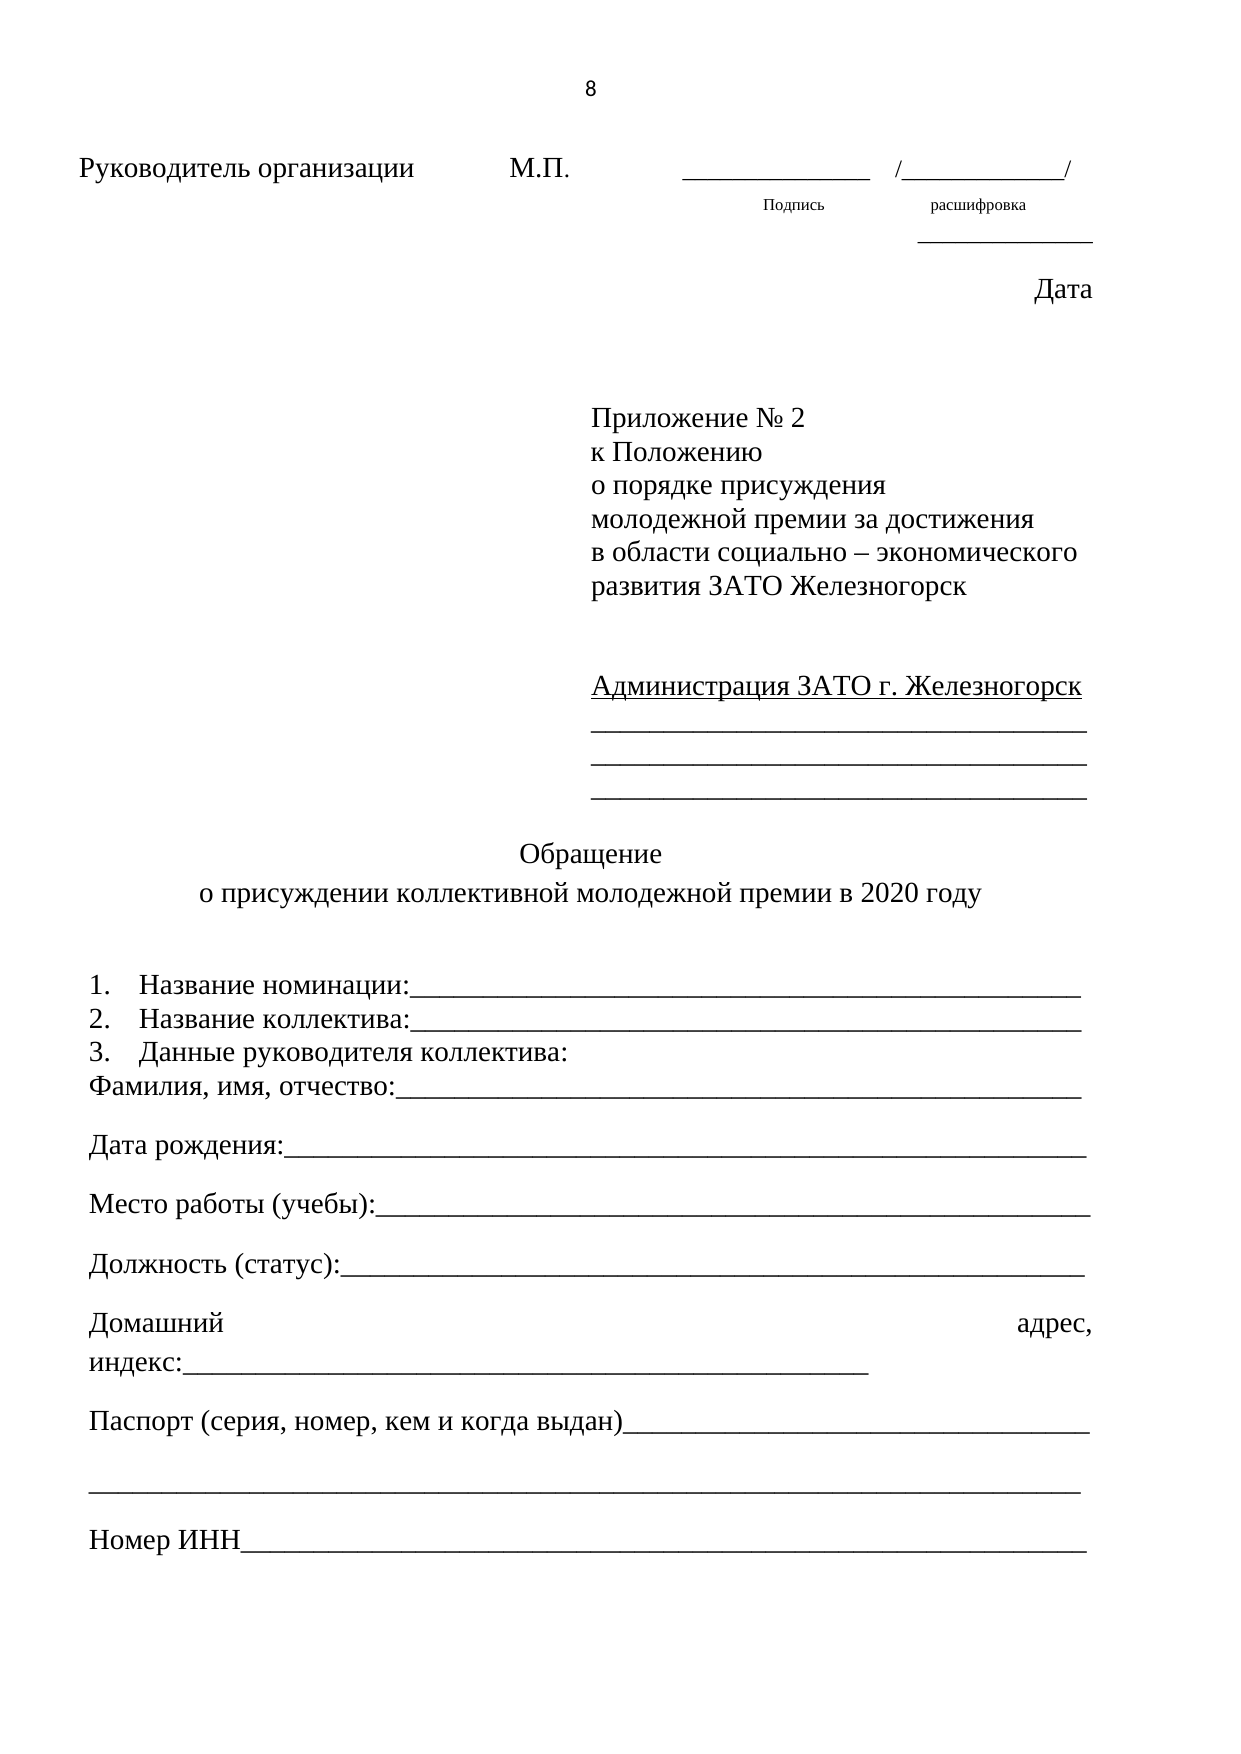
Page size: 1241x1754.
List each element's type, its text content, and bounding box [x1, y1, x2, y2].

text Дата [89, 271, 1092, 304]
list Данные руководителя коллектива: [89, 1034, 1092, 1068]
text ______________________________________________________________________________________________________ [591, 702, 1092, 803]
text о порядке присуждения [487, 467, 1092, 501]
text к Положению [487, 434, 1092, 467]
text Администрация ЗАТО г. Железногорск [591, 668, 1092, 702]
text о присуждении коллективной молодежной премии в 2020 году [89, 875, 1092, 908]
text молодежной премии за достижения [487, 501, 1092, 534]
subtitle Руководитель организации М.П. _______________ /_____________/ Подпись расшифровка [29, 150, 1092, 217]
list Название номинации:______________________________________________ [89, 967, 1092, 1001]
text Должность (статус):___________________________________________________ [89, 1246, 1092, 1279]
text Приложение № 2 [89, 400, 1092, 434]
text развития ЗАТО Железногорск [487, 568, 1092, 601]
text в области социально – экономического [487, 534, 1092, 568]
text ______________ [89, 217, 1092, 246]
text Фамилия, имя, отчество:_______________________________________________ [89, 1068, 1092, 1101]
text Обращение [89, 836, 1092, 870]
text Номер ИНН__________________________________________________________ [89, 1522, 1092, 1556]
text ____________________________________________________________________ [89, 1463, 1092, 1496]
list Название коллектива:______________________________________________ [89, 1001, 1092, 1034]
text Дата рождения:_______________________________________________________ [89, 1127, 1092, 1161]
text Место работы (учебы):_________________________________________________ [89, 1187, 1092, 1220]
text Домашний адрес, индекс:_______________________________________________ [89, 1305, 1092, 1377]
text Паспорт (серия, номер, кем и когда выдан)________________________________ [89, 1403, 1092, 1437]
